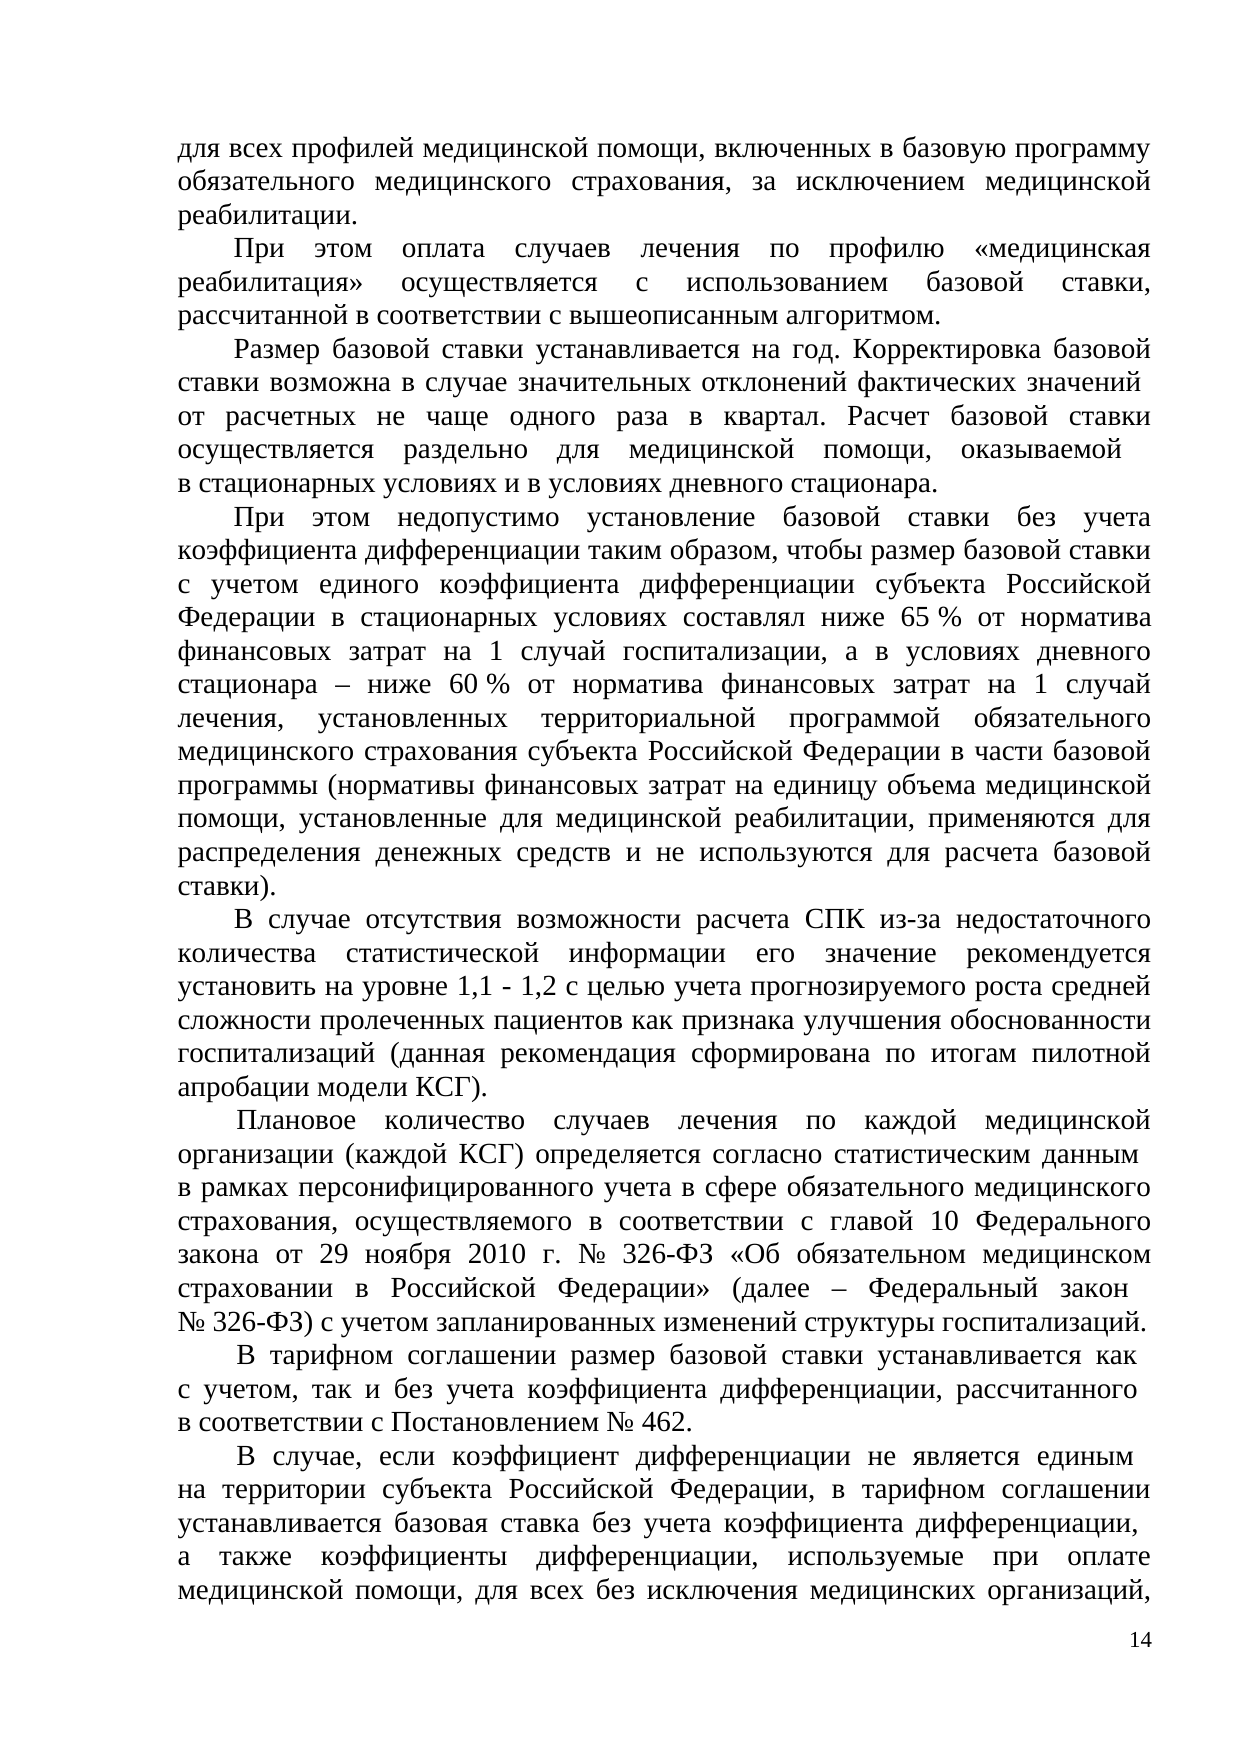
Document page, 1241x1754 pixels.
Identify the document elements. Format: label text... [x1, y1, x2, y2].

text При этом недопустимо установление базовой ставки без учета коэффициента дифференциации таким образом, чтобы размер базовой ставки с учетом единого коэффициента дифференциации субъекта Российской Федерации в стационарных условиях составлял ниже 65 % от норматива финансовых затрат на 1 случай госпитализации, а в условиях дневного стационара – ниже 60 % от норматива финансовых затрат на 1 случай лечения, установленных территориальной программой обязательного медицинского страхования субъекта Российской Федерации в части базовой программы (нормативы финансовых затрат на единицу объема медицинской помощи, установленные для медицинской реабилитации, применяются для распределения денежных средств и не используются для расчета базовой ставки). [177, 499, 1152, 901]
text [177, 130, 1152, 230]
text В случае отсутствия возможности расчета СПК из-за недостаточного количества статистической информации его значение рекомендуется установить на уровне 1,1 - 1,2 с целью учета прогнозируемого роста средней сложности пролеченных пациентов как признака улучшения обоснованности госпитализаций (данная рекомендация сформирована по итогам пилотной апробации модели КСГ). [177, 901, 1152, 1102]
text Размер базовой ставки устанавливается на год. Корректировка базовой ставки возможна в случае значительных отклонений фактических значений от расчетных не чаще одного раза в квартал. Расчет базовой ставки осуществляется раздельно для медицинской помощи, оказываемой в стационарных условиях и в условиях дневного стационара. [177, 331, 1152, 499]
text Плановое количество случаев лечения по каждой медицинской организации (каждой КСГ) определяется согласно статистическим данным в рамках персонифицированного учета в сфере обязательного медицинского страхования, осуществляемого в соответствии с главой 10 Федерального закона от 29 ноября 2010 г. № 326-ФЗ «Об обязательном медицинском страховании в Российской Федерации» (далее – Федеральный закон № 326-ФЗ) с учетом запланированных изменений структуры госпитализаций. [177, 1102, 1152, 1337]
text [177, 1438, 1152, 1606]
text В тарифном соглашении размер базовой ставки устанавливается как с учетом, так и без учета коэффициента дифференциации, рассчитанного в соответствии с Постановлением № 462. [177, 1337, 1152, 1438]
text При этом оплата случаев лечения по профилю «медицинская реабилитация» осуществляется с использованием базовой ставки, рассчитанной в соответствии с вышеописанным алгоритмом. [177, 230, 1152, 331]
